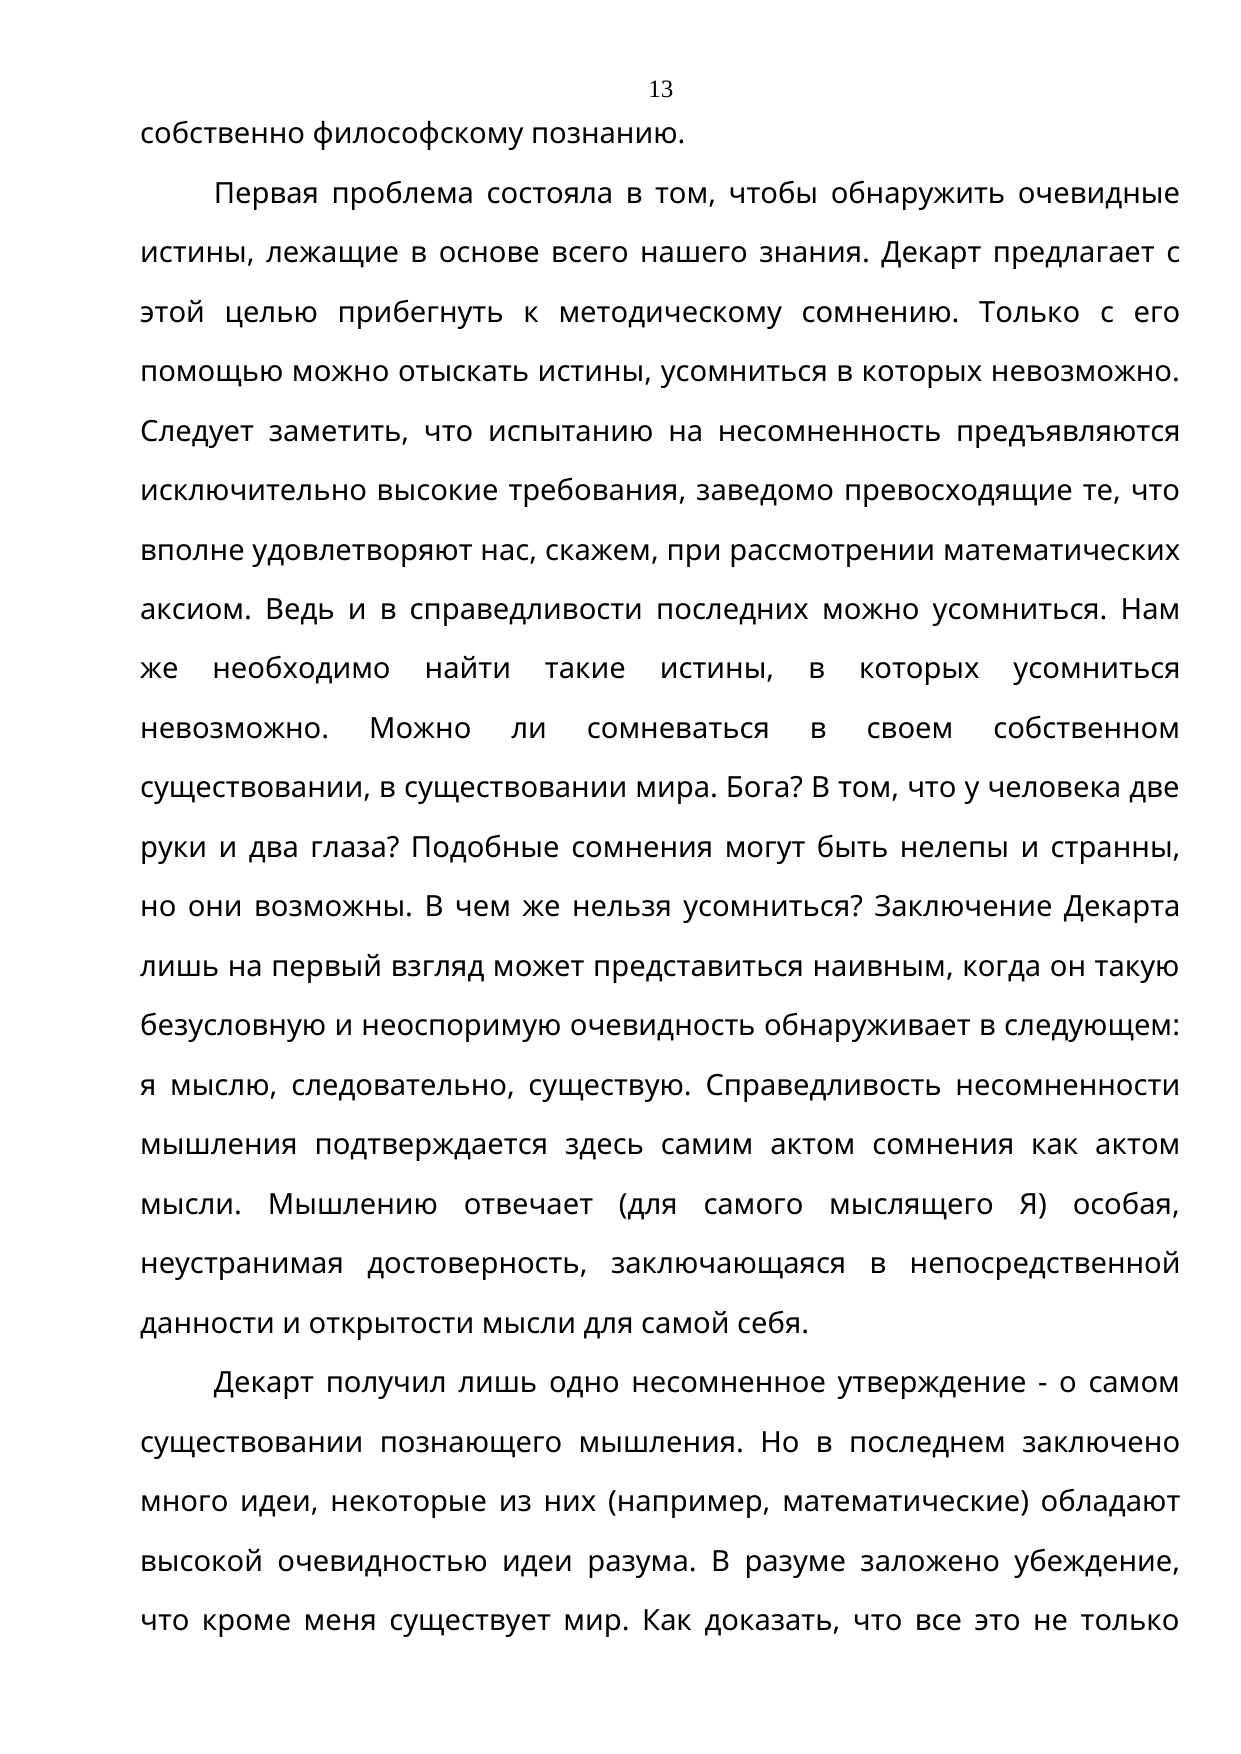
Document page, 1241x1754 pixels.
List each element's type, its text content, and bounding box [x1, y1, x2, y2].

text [140, 1361, 1181, 1639]
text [140, 112, 1181, 152]
text Первая проблема состояла в том, чтобы обнаружить очевидные истины, лежащие в основе всего нашего знания. Декарт предлагает с этой целью прибегнуть к методическому сомнению. Только с его помощью можно отыскать истины, усомниться в которых невозможно. Следует заметить, что испытанию на несомненность предъявляются исключительно высокие требования, заведомо превосходящие те, что вполне удовлетворяют нас, скажем, при рассмотрении математических аксиом. Ведь и в справедливости последних можно усомниться. Нам же необходимо найти такие истины, в которых усомниться невозможно. Можно ли сомневаться в своем собственном существовании, в существовании мира. Бога? В том, что у человека две руки и два глаза? Подобные сомнения могут быть нелепы и странны, но они возможны. В чем же нельзя усомниться? Заключение Декарта лишь на первый взгляд может представиться наивным, когда он такую безусловную и неоспоримую очевидность обнаруживает в следующем: я мыслю, следовательно, существую. Справедливость несомненности мышления подтверждается здесь самим актом сомнения как актом мысли. Мышлению отвечает (для самого мыслящего Я) особая, неустранимая достоверность, заключающаяся в непосредственной данности и открытости мысли для самой себя. [140, 172, 1181, 1342]
